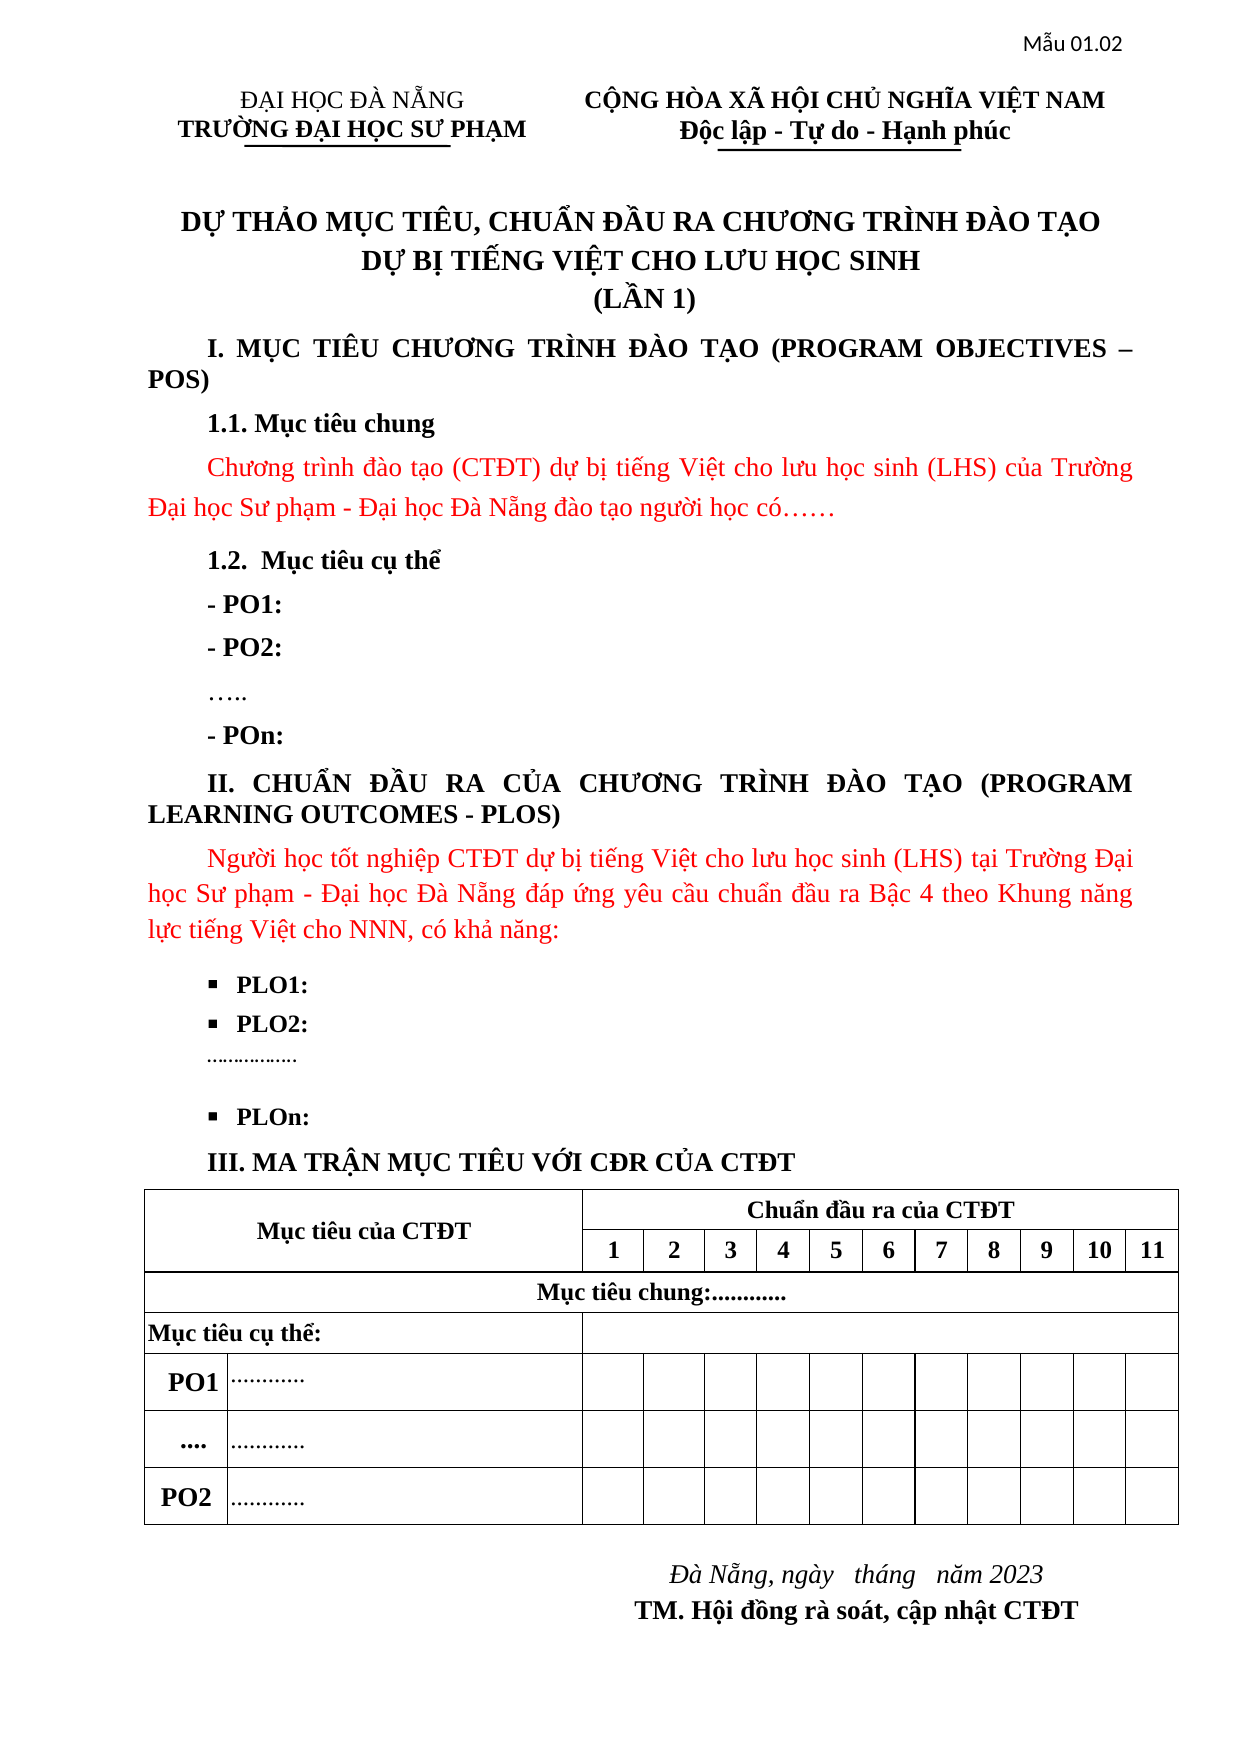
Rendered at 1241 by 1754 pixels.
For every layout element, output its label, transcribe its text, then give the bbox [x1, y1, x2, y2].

table_cell 2 [644, 1230, 704, 1271]
list PLO1: [207, 961, 1134, 1001]
text ….. [148, 675, 1134, 706]
table_cell [810, 1411, 862, 1467]
text (LẦN 1) [148, 281, 1134, 315]
table_cell 5 [810, 1230, 862, 1271]
table_cell [757, 1468, 809, 1524]
table_cell [863, 1354, 914, 1410]
table_cell [916, 1468, 967, 1524]
text Đà Nẵng, ngày tháng năm 2023 [148, 1558, 1134, 1589]
subtitle III. Ma trận Mục tiêu với CĐR của CTĐT [148, 1146, 1134, 1177]
table_cell [1021, 1354, 1073, 1410]
table_header ĐẠI HỌC ĐÀ NẴNG TRƯỜNG ĐẠI HỌC SƯ PHẠM [136, 86, 568, 179]
text - POn: [148, 719, 1134, 750]
text TM. Hội đồng rà soát, cập nhật CTĐT [148, 1594, 1134, 1625]
table_cell 9 [1021, 1230, 1073, 1271]
text …………….. [207, 1041, 1134, 1069]
table_cell [916, 1411, 967, 1467]
table_cell 11 [1126, 1230, 1178, 1271]
list PLOn: [207, 1094, 1134, 1133]
table_header CỘNG HÒA XÃ HỘI CHỦ NGHĨA VIỆT NAM Độc lập - Tự do - Hạnh phúc [568, 86, 1122, 179]
table_cell Mục tiêu cụ thể: [145, 1313, 582, 1353]
table_cell 6 [863, 1230, 914, 1271]
table_cell [968, 1468, 1020, 1524]
table_cell [757, 1354, 809, 1410]
table_cell [1126, 1354, 1178, 1410]
table_cell [810, 1468, 862, 1524]
table_cell [583, 1411, 643, 1467]
table_cell [583, 1354, 643, 1410]
table_cell 1 [583, 1230, 643, 1271]
table_cell [1074, 1354, 1125, 1410]
table_cell [1126, 1411, 1178, 1467]
subtitle II. Chuẩn đầu ra của chương trình đào tạo (Program Learning Outcomes - PLOs) [148, 767, 1134, 829]
table_header Mục tiêu của CTĐT [145, 1190, 582, 1271]
table_cell [583, 1313, 1178, 1353]
table_cell [757, 1411, 809, 1467]
table_cell [583, 1468, 643, 1524]
table_cell ............ [228, 1468, 582, 1524]
table_cell 8 [968, 1230, 1020, 1271]
text - PO1: [148, 588, 1134, 619]
table_cell [1021, 1411, 1073, 1467]
subtitle 1.1. Mục tiêu chung [148, 407, 1134, 438]
table_cell [644, 1354, 704, 1410]
text DỰ THẢO MỤC TIÊU, CHUẨN ĐẦU RA CHƯƠNG TRÌNH ĐÀO TẠO [148, 204, 1134, 238]
table_cell PO1 [145, 1354, 227, 1410]
table_cell [1126, 1468, 1178, 1524]
text - PO2: [148, 631, 1134, 663]
list Chương trình đào tạo (CTĐT) dự bị tiếng Việt cho lưu học sinh (LHS) của Trường Đại học Sư phạm - Đại học Đà Nẵng đào tạo người học có…… [148, 451, 1134, 522]
table_cell [705, 1411, 756, 1467]
table_cell [968, 1354, 1020, 1410]
table_cell PO2 [145, 1468, 227, 1524]
table_cell 4 [757, 1230, 809, 1271]
table_cell ............ [228, 1411, 582, 1467]
table_cell 3 [705, 1230, 756, 1271]
table_cell [1074, 1468, 1125, 1524]
table_cell Mục tiêu chung:............ [145, 1273, 1178, 1312]
table_header Chuẩn đầu ra của CTĐT [583, 1190, 1178, 1229]
table_cell [968, 1411, 1020, 1467]
table_cell [705, 1354, 756, 1410]
text DỰ BỊ TIẾNG VIỆT CHO LƯU HỌC SINH [148, 243, 1134, 276]
table_cell .... [145, 1411, 227, 1467]
table_cell 10 [1074, 1230, 1125, 1271]
subtitle i. mục tiêu chương trình đào tạo (Program Objectives – POs) [148, 332, 1134, 395]
table_cell [644, 1411, 704, 1467]
table_cell [863, 1411, 914, 1467]
list PLO2: [207, 1001, 1134, 1041]
table_cell [863, 1468, 914, 1524]
table_cell [1021, 1468, 1073, 1524]
subtitle 1.2. Mục tiêu cụ thể [148, 544, 1134, 575]
table_cell [705, 1468, 756, 1524]
text Người học tốt nghiệp CTĐT dự bị tiếng Việt cho lưu học sinh (LHS) tại Trường Đại học Sư phạm - Đại học Đà Nẵng đáp ứng yêu cầu chuẩn đầu ra Bậc 4 theo Khung năng lực tiếng Việt cho NNN, có khả năng: [148, 842, 1134, 944]
table_cell [644, 1468, 704, 1524]
table_cell 7 [916, 1230, 967, 1271]
table_cell [1074, 1411, 1125, 1467]
table_cell ............ [228, 1354, 582, 1410]
table_cell [810, 1354, 862, 1410]
table_cell [916, 1354, 967, 1410]
